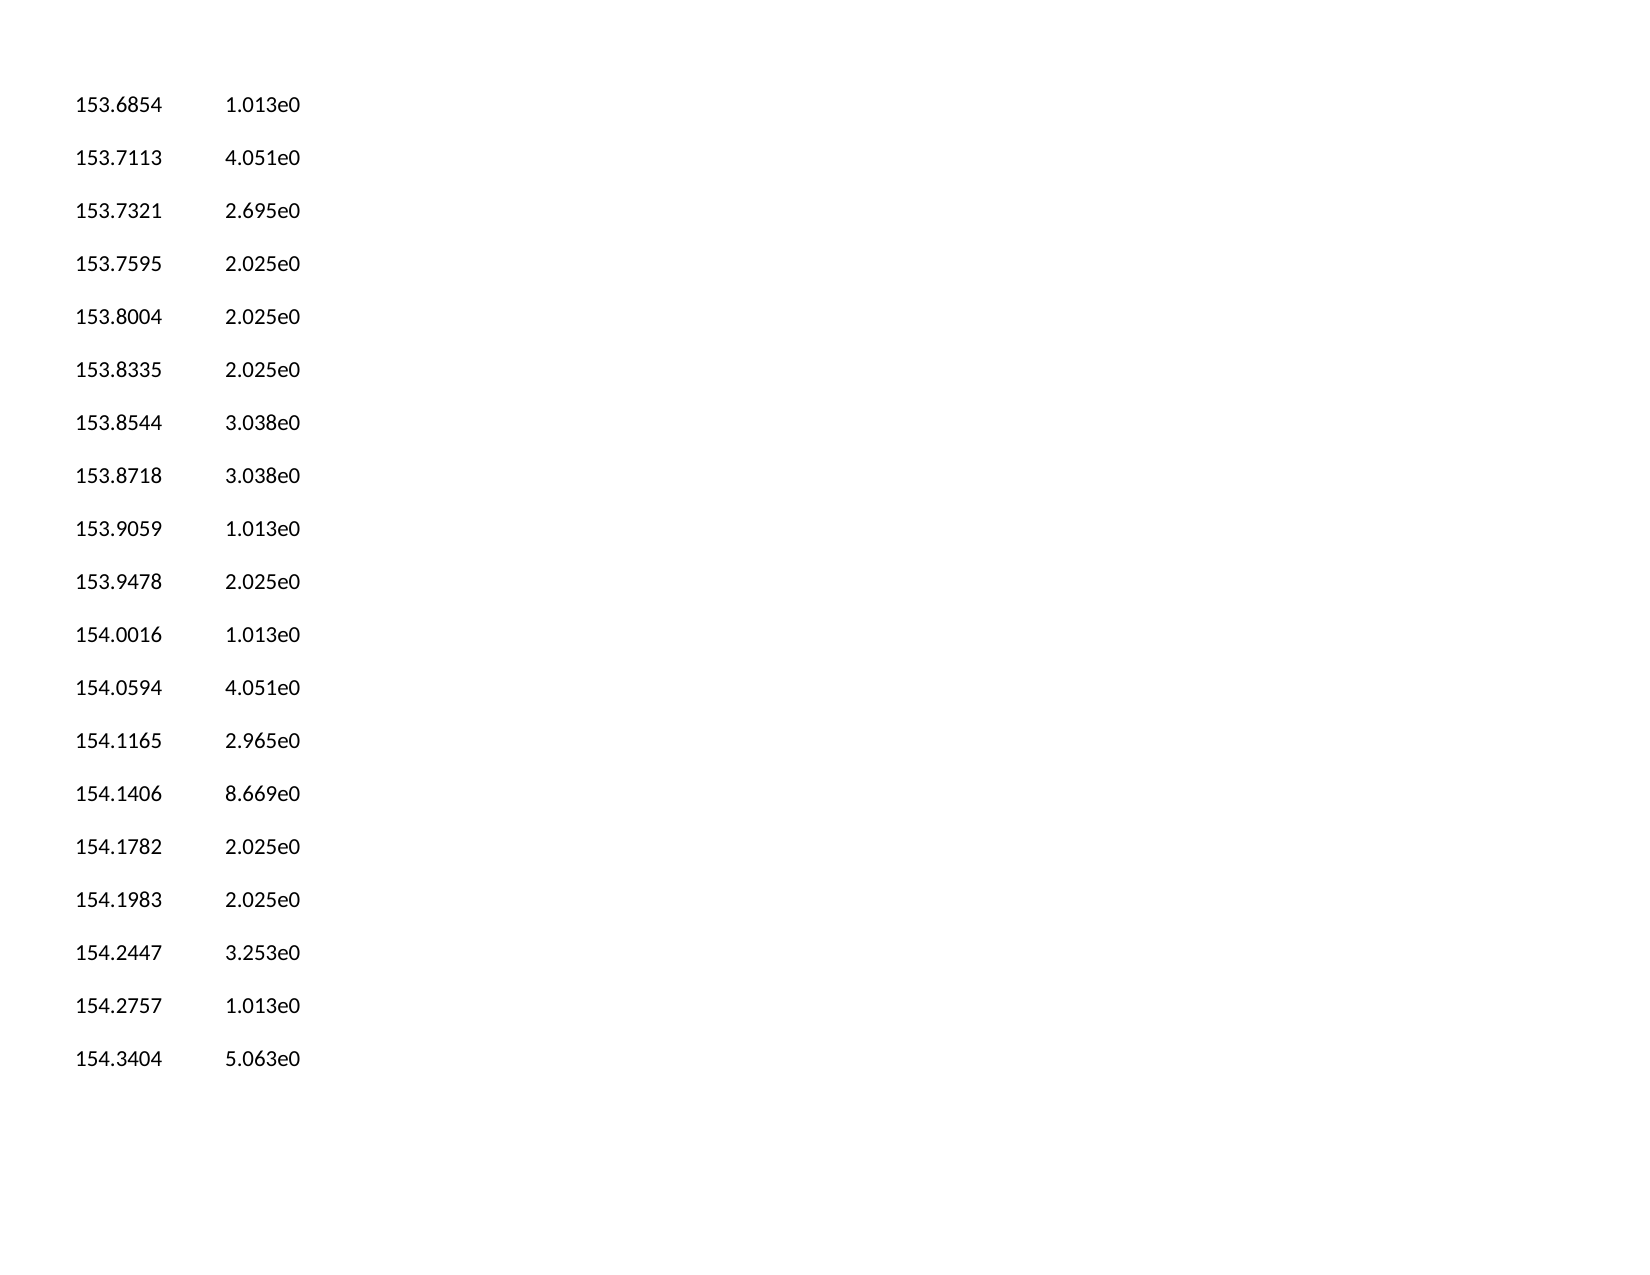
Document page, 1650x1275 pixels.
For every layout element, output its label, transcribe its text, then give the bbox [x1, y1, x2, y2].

text 154.3404 5.063e0 [75, 1044, 1563, 1072]
text 153.6854 1.013e0 [75, 90, 1563, 118]
text 153.8718 3.038e0 [75, 461, 1563, 489]
text 154.0016 1.013e0 [75, 620, 1563, 648]
text 154.1406 8.669e0 [75, 779, 1563, 807]
text 154.2757 1.013e0 [75, 991, 1563, 1019]
text 153.9059 1.013e0 [75, 514, 1563, 542]
text 154.1165 2.965e0 [75, 726, 1563, 754]
text 154.0594 4.051e0 [75, 673, 1563, 701]
text 153.8335 2.025e0 [75, 355, 1563, 383]
text 154.2447 3.253e0 [75, 938, 1563, 966]
text 153.7321 2.695e0 [75, 196, 1563, 224]
text 153.9478 2.025e0 [75, 567, 1563, 595]
text 153.7595 2.025e0 [75, 249, 1563, 277]
text 154.1983 2.025e0 [75, 885, 1563, 913]
text 154.1782 2.025e0 [75, 832, 1563, 860]
text 153.8004 2.025e0 [75, 302, 1563, 330]
text 153.7113 4.051e0 [75, 143, 1563, 171]
text 153.8544 3.038e0 [75, 408, 1563, 436]
